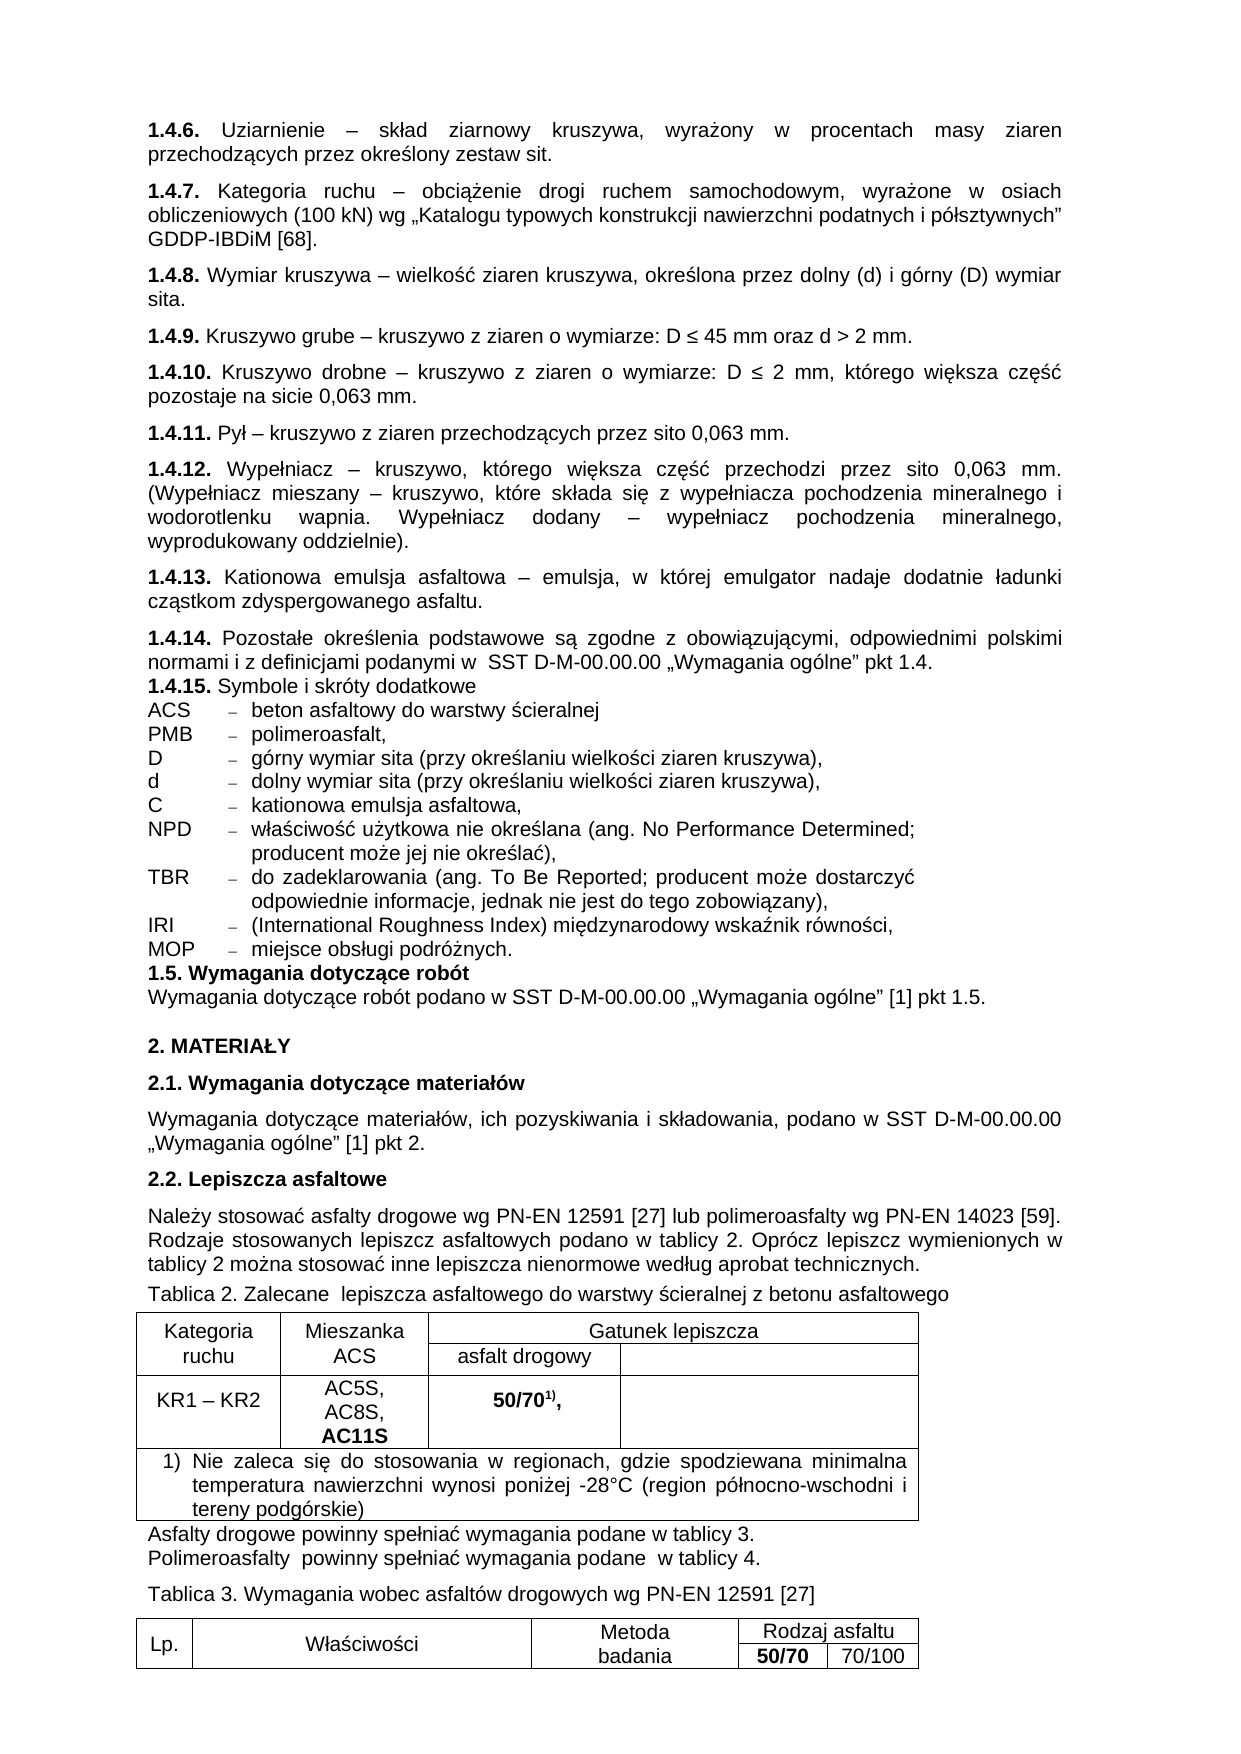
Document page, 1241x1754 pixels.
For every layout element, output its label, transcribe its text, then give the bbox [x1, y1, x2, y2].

table_cell NPD [136, 817, 207, 865]
text 1.4.13. Kationowa emulsja asfaltowa – emulsja, w której emulgator nadaje dodatnie ładunki cząstkom zdyspergowanego asfaltu. [148, 565, 1063, 613]
text Wymagania dotyczące materiałów, ich pozyskiwania i składowania, podano w SST D-M-00.00.00 „Wymagania ogólne” [1] pkt 2. [148, 1107, 1063, 1155]
table_cell MOP [136, 937, 207, 961]
table_cell TBR [136, 865, 207, 913]
table_header Mieszanka [281, 1313, 428, 1343]
text 1.4.14. Pozostałe określenia podstawowe są zgodne z obowiązującymi, odpowiednimi polskimi normami i z definicjami podanymi w SST D-M-00.00.00 „Wymagania ogólne” pkt 1.4. [148, 626, 1063, 673]
table_cell właściwość użytkowa nie określana (ang. No Performance Determined; producent może jej nie określać), [207, 817, 927, 865]
table_cell [621, 1376, 918, 1447]
table_header Rodzaj asfaltu [739, 1619, 918, 1643]
table_cell kationowa emulsja asfaltowa, [207, 793, 927, 817]
subtitle 2. MATERIAŁY [148, 1034, 1063, 1058]
table_cell d [136, 769, 207, 793]
table_header Kategoria [137, 1313, 280, 1343]
table_cell do zadeklarowania (ang. To Be Reported; producent może dostarczyć odpowiednie informacje, jednak nie jest do tego zobowiązany), [207, 865, 927, 913]
table_cell 50/70 [739, 1644, 827, 1668]
table_cell Nie zaleca się do stosowania w regionach, gdzie spodziewana minimalna temperatura nawierzchni wynosi poniżej -28°C (region północno-wschodni i tereny podgórskie) [137, 1449, 918, 1520]
table_cell ACS [281, 1343, 428, 1374]
text Należy stosować asfalty drogowe wg PN-EN 12591 [27] lub polimeroasfalty wg PN-EN 14023 [59]. Rodzaje stosowanych lepiszcz asfaltowych podano w tablicy 2. Oprócz lepiszcz wymienionych w tablicy 2 można stosować inne lepiszcza nienormowe według aprobat technicznych. [148, 1204, 1063, 1276]
table_header Właściwości [193, 1619, 531, 1668]
table_cell asfalt drogowy [429, 1344, 620, 1374]
text Polimeroasfalty powinny spełniać wymagania podane w tablicy 4. [148, 1545, 1063, 1569]
text 1.4.12. Wypełniacz – kruszywo, którego większa część przechodzi przez sito . (Wypełniacz mieszany – kruszywo, które składa się z wypełniacza pochodzenia mineralnego i wodorotlenku wapnia. Wypełniacz dodany – wypełniacz pochodzenia mineralnego, wyprodukowany oddzielnie). [148, 457, 1063, 553]
table_cell miejsce obsługi podróżnych. [207, 937, 927, 961]
table_cell KR1 – KR2 [137, 1376, 280, 1447]
table_cell IRI [136, 913, 207, 937]
text 1.4.15. Symbole i skróty dodatkowe [148, 673, 1063, 697]
table_cell 50/701), [429, 1376, 620, 1447]
table_cell [621, 1344, 918, 1374]
table_cell D [136, 745, 207, 769]
subtitle 1.5. Wymagania dotyczące robót [148, 961, 1063, 985]
text Asfalty drogowe powinny spełniać wymagania podane w tablicy 3. [148, 1521, 1063, 1545]
text 1.4.8. Wymiar kruszywa – wielkość ziaren kruszywa, określona przez dolny (d) i górny (D) wymiar sita. [148, 263, 1063, 311]
table_header Metoda badania [532, 1619, 738, 1668]
table_cell (International Roughness Index) międzynarodowy wskaźnik równości, [207, 913, 927, 937]
table_cell ruchu [137, 1343, 280, 1374]
table_cell PMB [136, 721, 207, 745]
table_header Gatunek lepiszcza [429, 1313, 918, 1343]
text 1.4.11. Pył – kruszywo z ziaren przechodzących przez sito . [148, 420, 1063, 444]
table_cell dolny wymiar sita (przy określaniu wielkości ziaren kruszywa), [207, 769, 927, 793]
text 1.4.6. Uziarnienie – skład ziarnowy kruszywa, wyrażony w procentach masy ziaren przechodzących przez określony zestaw sit. [148, 118, 1063, 166]
text Wymagania dotyczące robót podano w SST D-M-00.00.00 „Wymagania ogólne” [1] pkt 1.5. [148, 985, 1063, 1009]
table_cell C [136, 793, 207, 817]
table_cell AC5S, AC8S, AC11S [281, 1376, 428, 1447]
table_header ACS [136, 698, 207, 721]
table_header beton asfaltowy do warstwy ścieralnej [207, 698, 927, 721]
text Tablica 3. Wymagania wobec asfaltów drogowych wg PN-EN 12591 [27] [148, 1582, 1063, 1606]
table_cell górny wymiar sita (przy określaniu wielkości ziaren kruszywa), [207, 745, 927, 769]
subtitle 2.1. Wymagania dotyczące materiałów [148, 1070, 1063, 1094]
subtitle 2.2. Lepiszcza asfaltowe [148, 1167, 1063, 1191]
text 1.4.7. Kategoria ruchu – obciążenie drogi ruchem samochodowym, wyrażone w osiach obliczeniowych (100 kN) wg „Katalogu typowych konstrukcji nawierzchni podatnych i półsztywnych” GDDP-IBDiM [68]. [148, 179, 1063, 251]
table_header Lp. [137, 1619, 192, 1668]
text 1.4.10. Kruszywo drobne – kruszywo z ziaren o wymiarze: D ≤ , którego większa część pozostaje na sicie . [148, 360, 1063, 408]
table_cell polimeroasfalt, [207, 721, 927, 745]
table_cell 70/100 [828, 1644, 918, 1668]
text 1.4.9. Kruszywo grube – kruszywo z ziaren o wymiarze: D ≤ oraz d > . [148, 323, 1063, 347]
text Tablica 2. Zalecane lepiszcza asfaltowego do warstwy ścieralnej z betonu asfaltowego [148, 1282, 1063, 1306]
